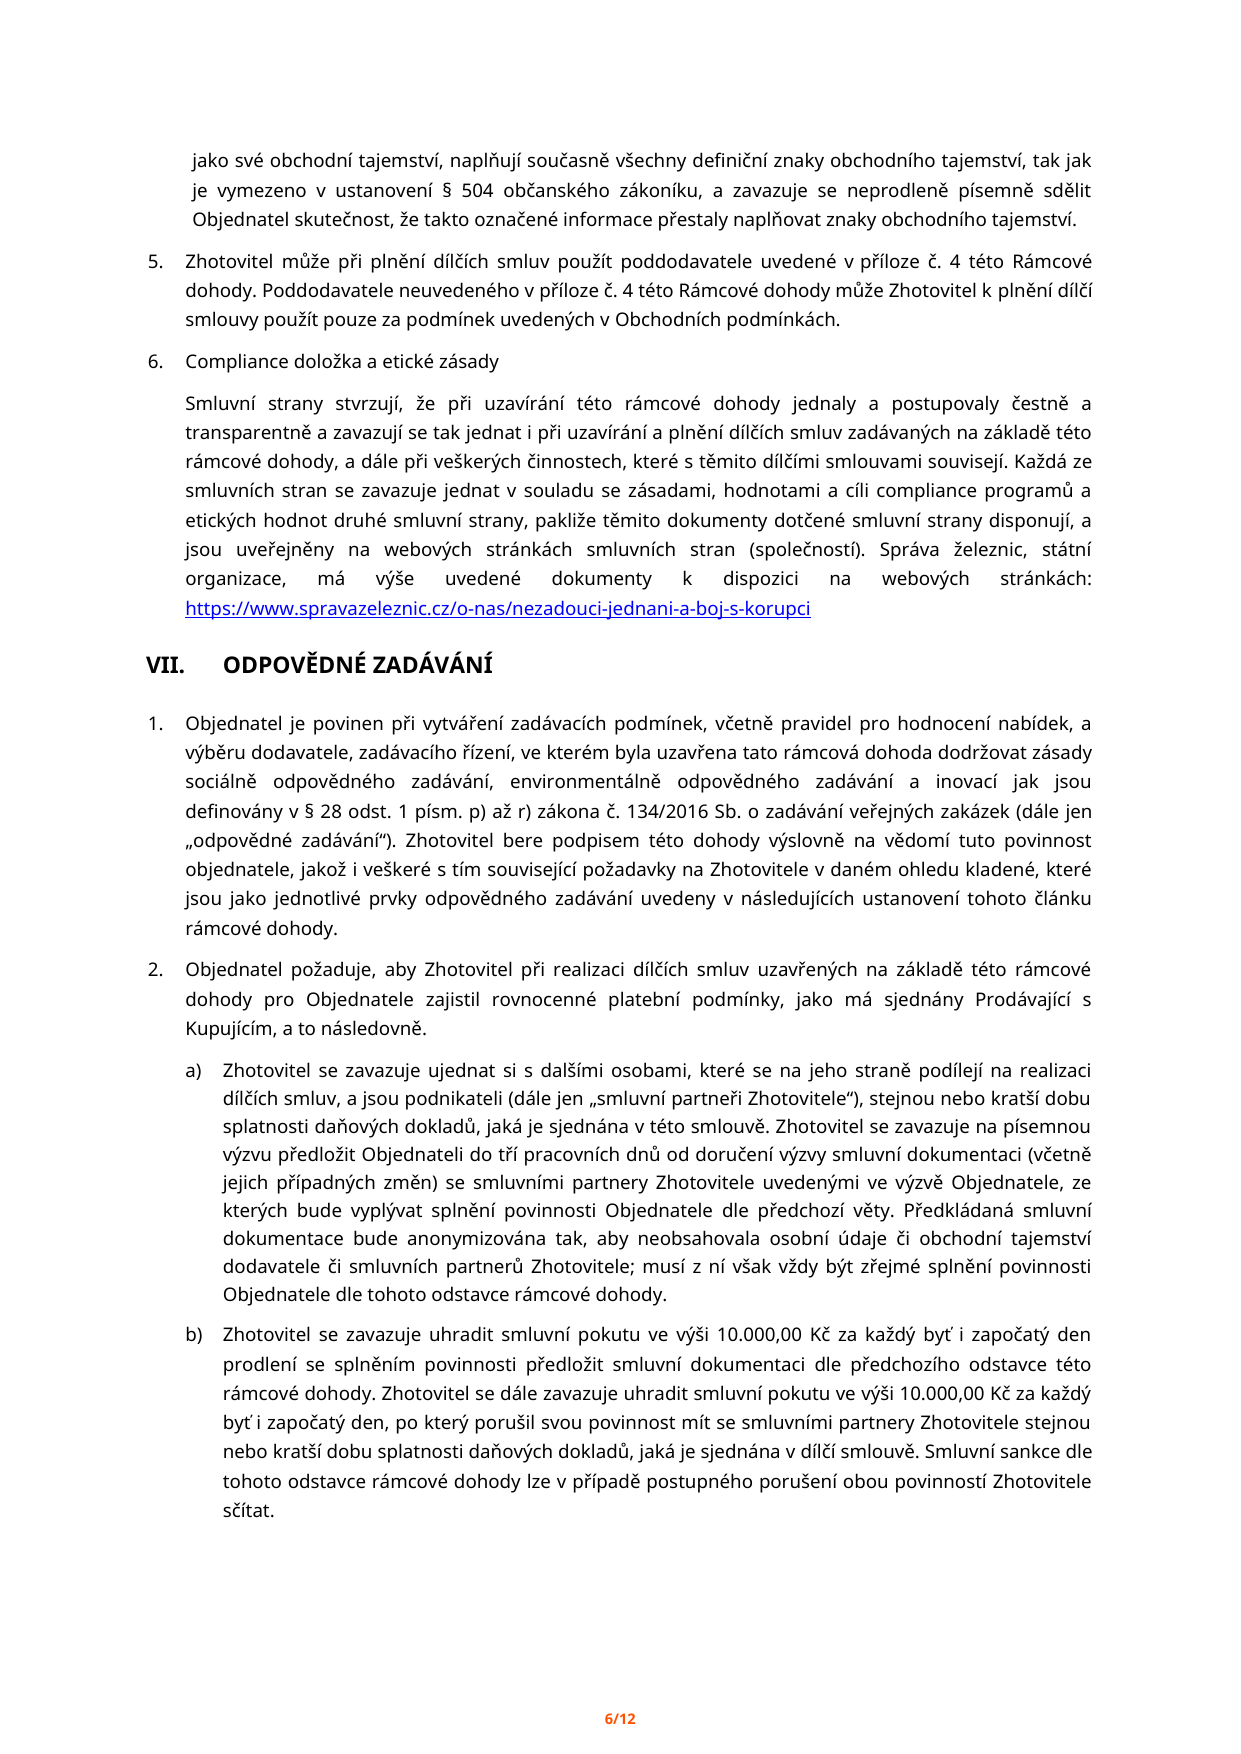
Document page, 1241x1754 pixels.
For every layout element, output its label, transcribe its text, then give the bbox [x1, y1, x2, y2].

list ODPOVĚDNÉ ZADÁVÁNÍ [185, 649, 1093, 680]
list Zhotovitel se zavazuje ujednat si s dalšími osobami, které se na jeho straně podílejí na realizaci dílčích smluv, a jsou podnikateli (dále jen „smluvní partneři Zhotovitele“), stejnou nebo kratší dobu splatnosti daňových dokladů, jaká je sjednána v této smlouvě. Zhotovitel se zavazuje na písemnou výzvu předložit Objednateli do tří pracovních dnů od doručení výzvy smluvní dokumentaci (včetně jejich případných změn) se smluvními partnery Zhotovitele uvedenými ve výzvě Objednatele, ze kterých bude vyplývat splnění povinnosti Objednatele dle předchozí věty. Předkládaná smluvní dokumentace bude anonymizována tak, aby neobsahovala osobní údaje či obchodní tajemství dodavatele či smluvních partnerů Zhotovitele; musí z ní však vždy být zřejmé splnění povinnosti Objednatele dle tohoto odstavce rámcové dohody. [185, 1057, 1093, 1307]
list Zhotovitel může při plnění dílčích smluv použít poddodavatele uvedené v příloze č. 4 této Rámcové dohody. Poddodavatele neuvedeného v příloze č. 4 této Rámcové dohody může Zhotovitel k plnění dílčí smlouvy použít pouze za podmínek uvedených v Obchodních podmínkách. [148, 248, 1093, 332]
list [148, 148, 1093, 232]
list Smluvní strany stvrzují, že při uzavírání této rámcové dohody jednaly a postupovaly čestně a transparentně a zavazují se tak jednat i při uzavírání a plnění dílčích smluv zadávaných na základě této rámcové dohody, a dále při veškerých činnostech, které s těmito dílčími smlouvami souvisejí. Každá ze smluvních stran se zavazuje jednat v souladu se zásadami, hodnotami a cíli compliance programů a etických hodnot druhé smluvní strany, pakliže těmito dokumenty dotčené smluvní strany disponují, a jsou uveřejněny na webových stránkách smluvních stran (společností). Správa železnic, státní organizace, má výše uvedené dokumenty k dispozici na webových stránkách: https://www.spravazeleznic.cz/o-nas/nezadouci-jednani-a-boj-s-korupci [185, 390, 1093, 620]
list Compliance doložka a etické zásady [148, 348, 1093, 374]
list Objednatel je povinen při vytváření zadávacích podmínek, včetně pravidel pro hodnocení nabídek, a výběru dodavatele, zadávacího řízení, ve kterém byla uzavřena tato rámcová dohoda dodržovat zásady sociálně odpovědného zadávání, environmentálně odpovědného zadávání a inovací jak jsou definovány v § 28 odst. 1 písm. p) až r) zákona č. 134/2016 Sb. o zadávání veřejných zakázek (dále jen „odpovědné zadávání“). Zhotovitel bere podpisem této dohody výslovně na vědomí tuto povinnost objednatele, jakož i veškeré s tím související požadavky na Zhotovitele v daném ohledu kladené, které jsou jako jednotlivé prvky odpovědného zadávání uvedeny v následujících ustanovení tohoto článku rámcové dohody. [148, 710, 1093, 941]
list Zhotovitel se zavazuje uhradit smluvní pokutu ve výši 10.000,00 Kč za každý byť i započatý den prodlení se splněním povinnosti předložit smluvní dokumentaci dle předchozího odstavce této rámcové dohody. Zhotovitel se dále zavazuje uhradit smluvní pokutu ve výši 10.000,00 Kč za každý byť i započatý den, po který porušil svou povinnost mít se smluvními partnery Zhotovitele stejnou nebo kratší dobu splatnosti daňových dokladů, jaká je sjednána v dílčí smlouvě. Smluvní sankce dle tohoto odstavce rámcové dohody lze v případě postupného porušení obou povinností Zhotovitele sčítat. [185, 1322, 1093, 1523]
list Objednatel požaduje, aby Zhotovitel při realizaci dílčích smluv uzavřených na základě této rámcové dohody pro Objednatele zajistil rovnocenné platební podmínky, jako má sjednány Prodávající s Kupujícím, a to následovně. [148, 957, 1093, 1041]
